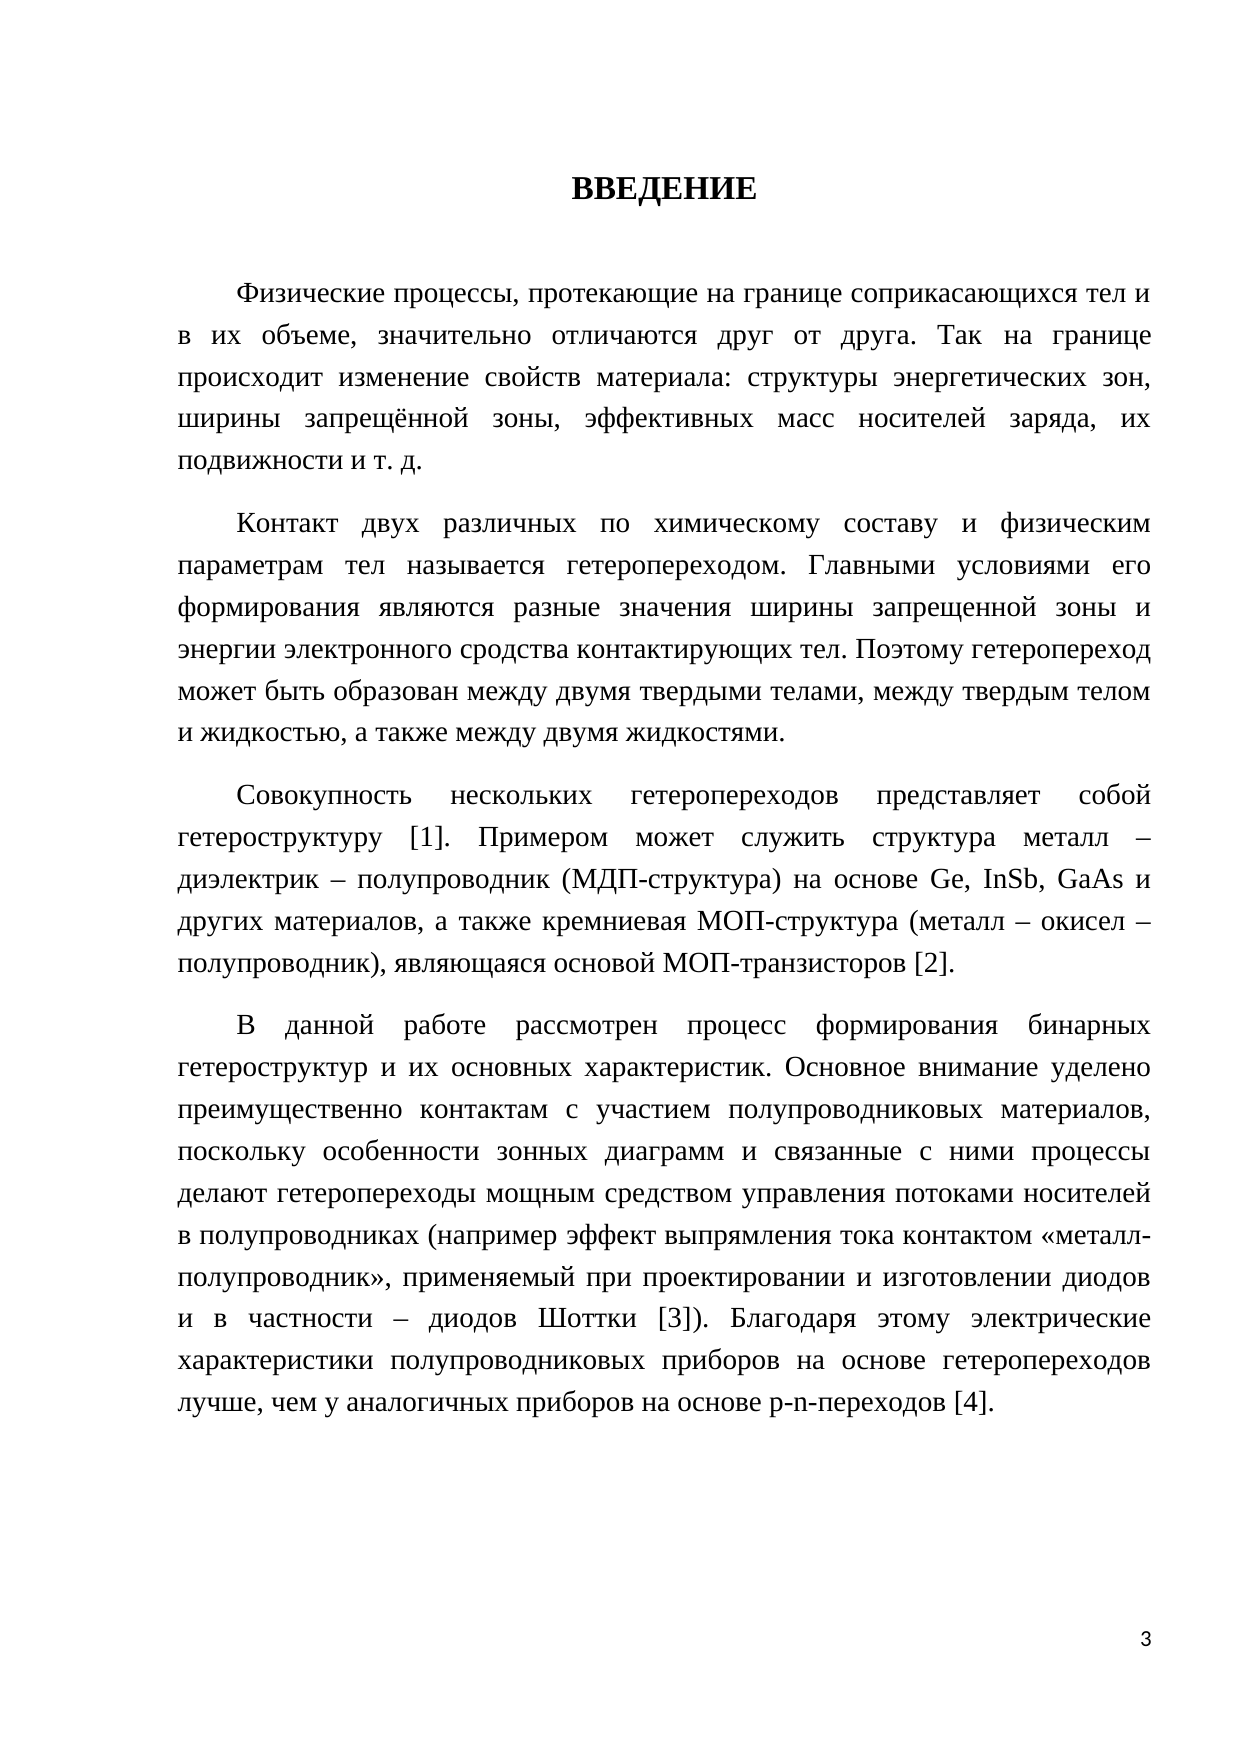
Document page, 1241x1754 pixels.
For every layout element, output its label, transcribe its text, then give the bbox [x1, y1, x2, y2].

text В данной работе рассмотрен процесс формирования бинарных гетероструктур и их основных характеристик. Основное внимание уделено преимущественно контактам с участием полупроводниковых материалов, поскольку особенности зонных диаграмм и связанные с ними процессы делают гетеропереходы мощным средством управления потоками носителей в полупроводниках (например эффект выпрямления тока контактом «металл-полупроводник», применяемый при проектировании и изготовлении диодов и в частности – диодов Шоттки [3]). Благодаря этому электрические характеристики полупроводниковых приборов на основе гетеропереходов лучше, чем у аналогичных приборов на основе р-n-переходов [4]. [177, 1007, 1152, 1418]
text Совокупность нескольких гетеропереходов представляет собой гетероструктуру [1]. Примером может служить структура металл – диэлектрик – полупроводник (МДП-структура) на основе Ge, InSb, GaAs и других материалов, а также кремниевая МОП-структура (металл – окисел – полупроводник), являющаяся основой МОП-транзисторов [2]. [177, 777, 1152, 978]
text Физические процессы, протекающие на границе соприкасающихся тел и в их объеме, значительно отличаются друг от друга. Так на границе происходит изменение свойств материала: структуры энергетических зон, ширины запрещённой зоны, эффективных масс носителей заряда, их подвижности и т. д. [177, 275, 1152, 476]
text Контакт двух различных по химическому составу и физическим параметрам тел называется гетеропереходом. Главными условиями его формирования являются разные значения ширины запрещенной зоны и энергии электронного сродства контактирующих тел. Поэтому гетеропереход может быть образован между двумя твердыми телами, между твердым телом и жидкостью, а также между двумя жидкостями. [177, 505, 1152, 748]
subtitle ВВЕДЕНИЕ [177, 168, 1152, 206]
